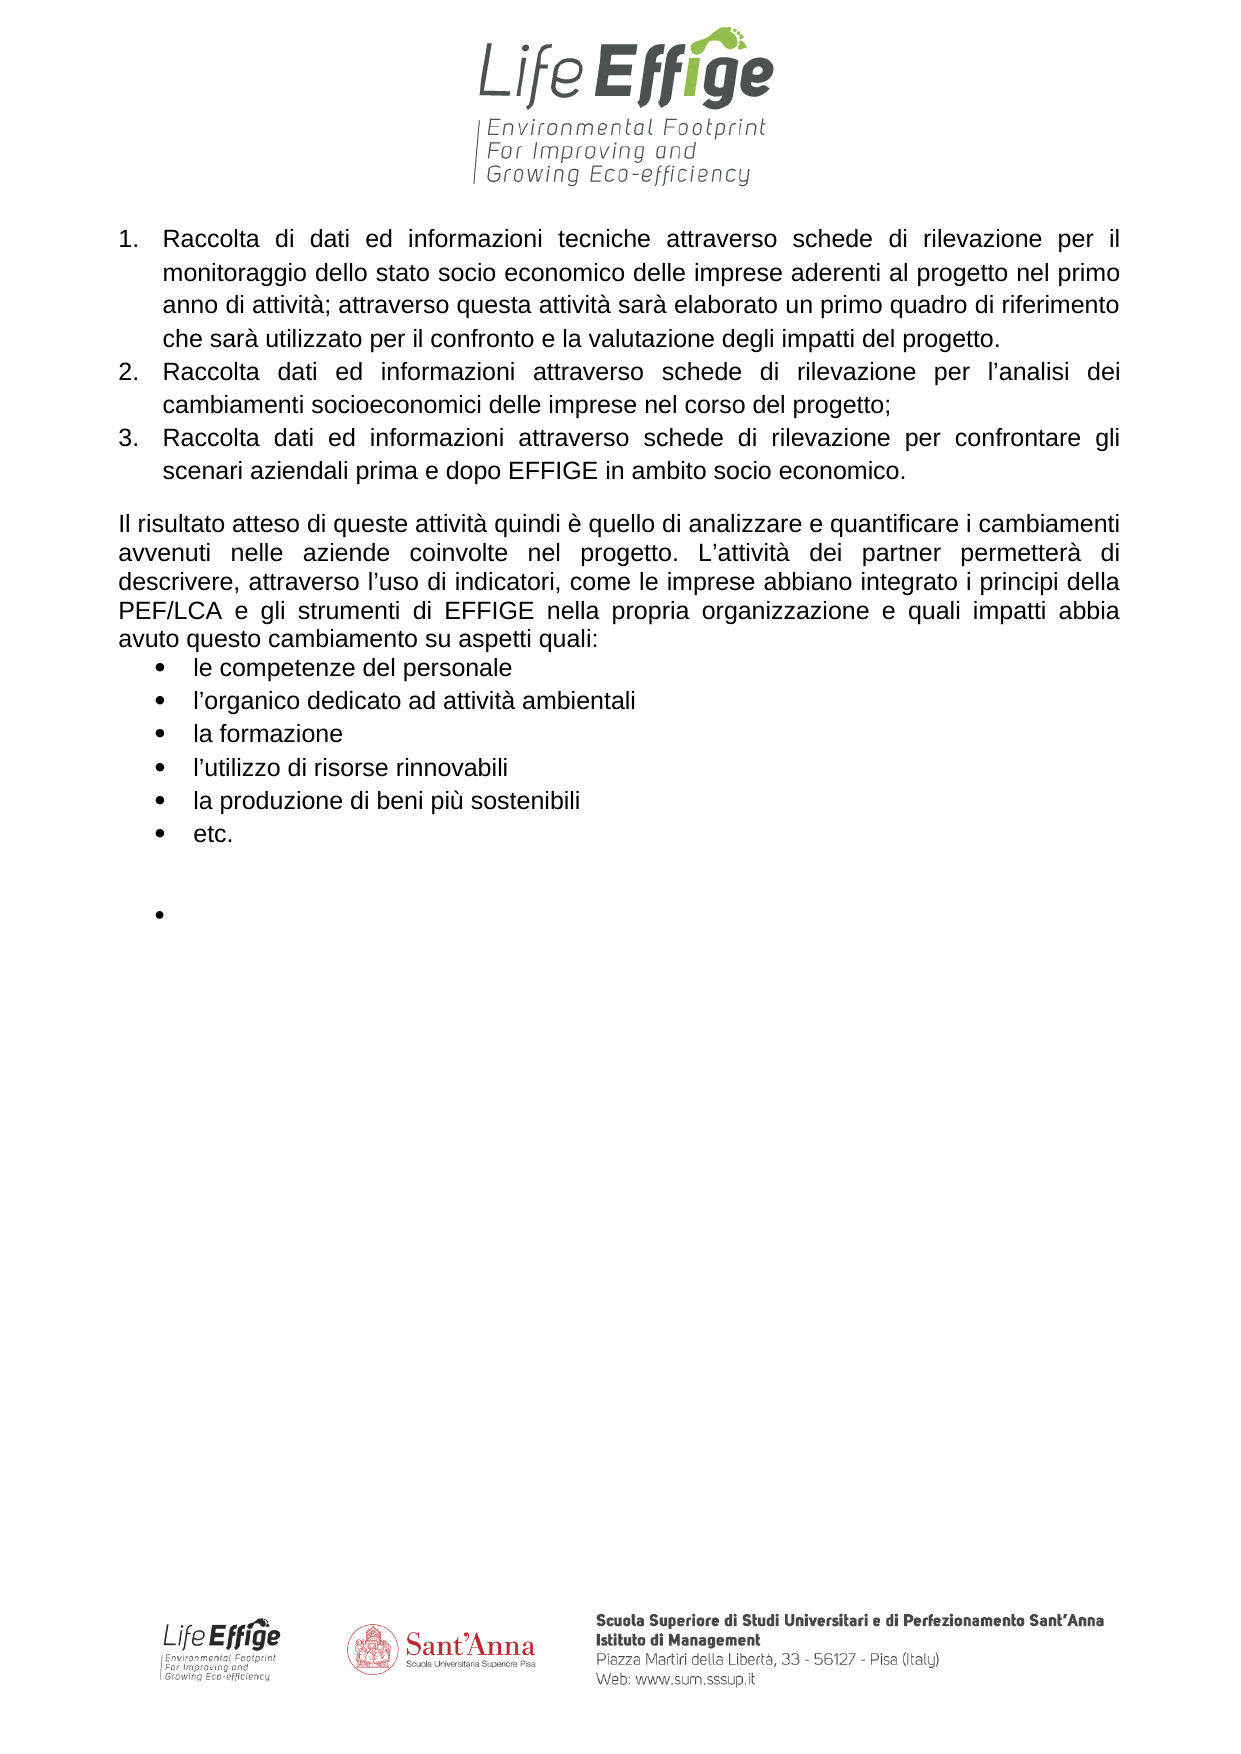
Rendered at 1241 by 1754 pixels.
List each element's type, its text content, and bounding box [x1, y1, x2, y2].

list la produzione di beni più sostenibili [156, 786, 1122, 814]
list Raccolta dati ed informazioni attraverso schede di rilevazione per l’analisi dei cambiamenti socioeconomici delle imprese nel corso del progetto; [118, 357, 1122, 418]
picture [118, 1597, 1122, 1696]
text Il risultato atteso di queste attività quindi è quello di analizzare e quantificare i cambiamenti avvenuti nelle aziende coinvolte nel progetto. L’attività dei partner permetterà di descrivere, attraverso l’uso di indicatori, come le imprese abbiano integrato i principi della PEF/LCA e gli strumenti di EFFIGE nella propria organizzazione e quali impatti abbia avuto questo cambiamento su aspetti quali: [118, 509, 1122, 653]
list Raccolta di dati ed informazioni tecniche attraverso schede di rilevazione per il monitoraggio dello stato socio economico delle imprese aderenti al progetto nel primo anno di attività; attraverso questa attività sarà elaborato un primo quadro di riferimento che sarà utilizzato per il confronto e la valutazione degli impatti del progetto. [118, 224, 1122, 352]
list Raccolta dati ed informazioni attraverso schede di rilevazione per confrontare gli scenari aziendali prima e dopo EFFIGE in ambito socio economico. [118, 423, 1122, 484]
picture [421, 25, 819, 188]
list la formazione [156, 719, 1122, 748]
list etc. [156, 819, 1122, 848]
list l’organico dedicato ad attività ambientali [156, 686, 1122, 715]
list l’utilizzo di risorse rinnovabili [156, 753, 1122, 781]
list le competenze del personale [156, 653, 1122, 682]
